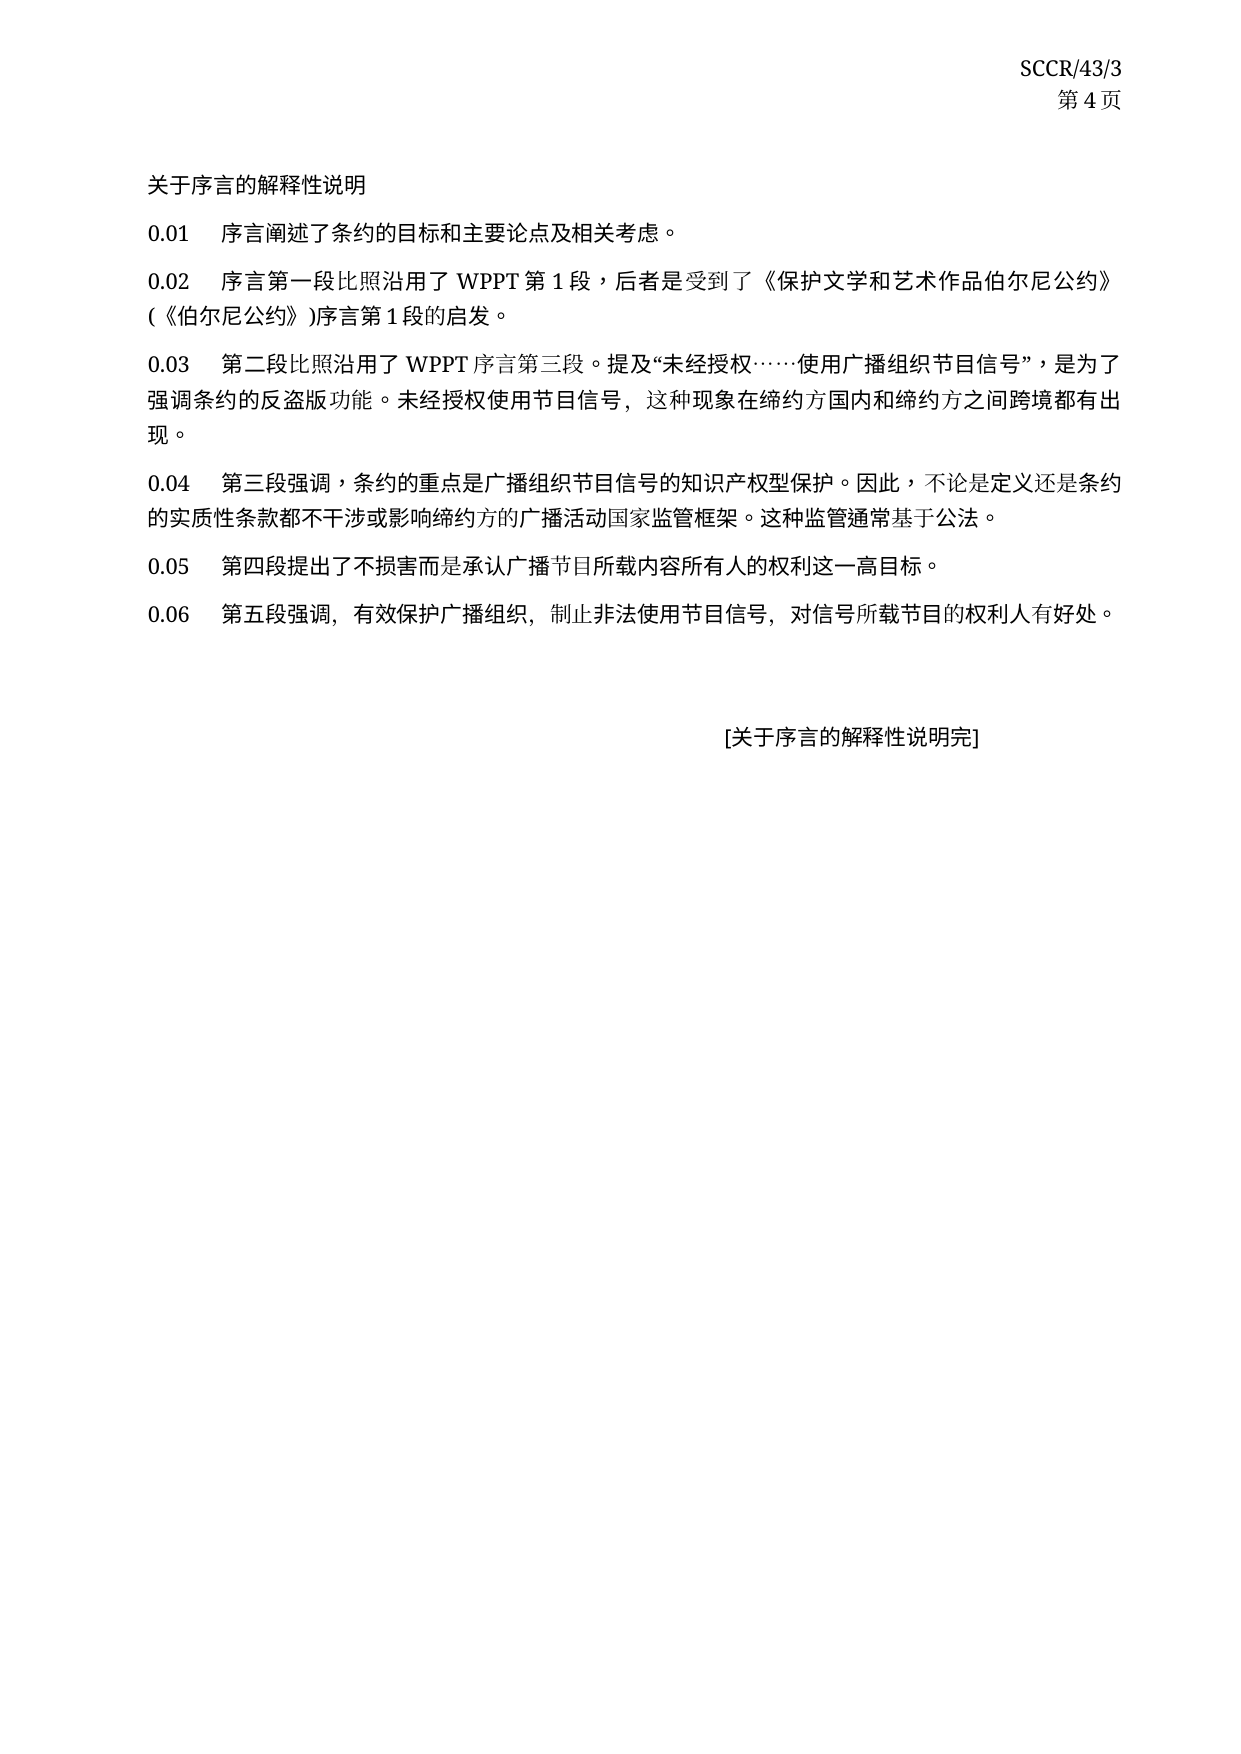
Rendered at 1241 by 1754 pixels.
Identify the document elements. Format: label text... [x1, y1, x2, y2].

text 0.05 第四段提出了不损害而是承认广播节目所载内容所有人的权利这一高目标。 [148, 546, 1122, 581]
text 0.06 第五段强调，有效保护广播组织，制止非法使用节目信号，对信号所载节目的权利人有好处。 [148, 594, 1122, 629]
text [关于序言的解释性说明完] [724, 717, 1122, 752]
text 0.04 第三段强调，条约的重点是广播组织节目信号的知识产权型保护。因此，不论是定义还是条约的实质性条款都不干涉或影响缔约方的广播活动国家监管框架。这种监管通常基于公法。 [148, 462, 1122, 533]
text 关于序言的解释性说明 [148, 164, 1122, 200]
text 0.03 第二段比照沿用了WPPT序言第三段。提及“未经授权……使用广播组织节目信号”，是为了强调条约的反盗版功能。未经授权使用节目信号，这种现象在缔约方国内和缔约方之间跨境都有出‍现。 [148, 344, 1122, 450]
text 0.01 序言阐述了条约的目标和主要论点及相关考虑。 [148, 212, 1122, 248]
text 0.02 序言第一段比照沿用了WPPT第1段，后者是受到了《保护文学和艺术作品伯尔尼公约》(《伯尔尼公约》)序言第1段的启发。 [148, 260, 1122, 331]
